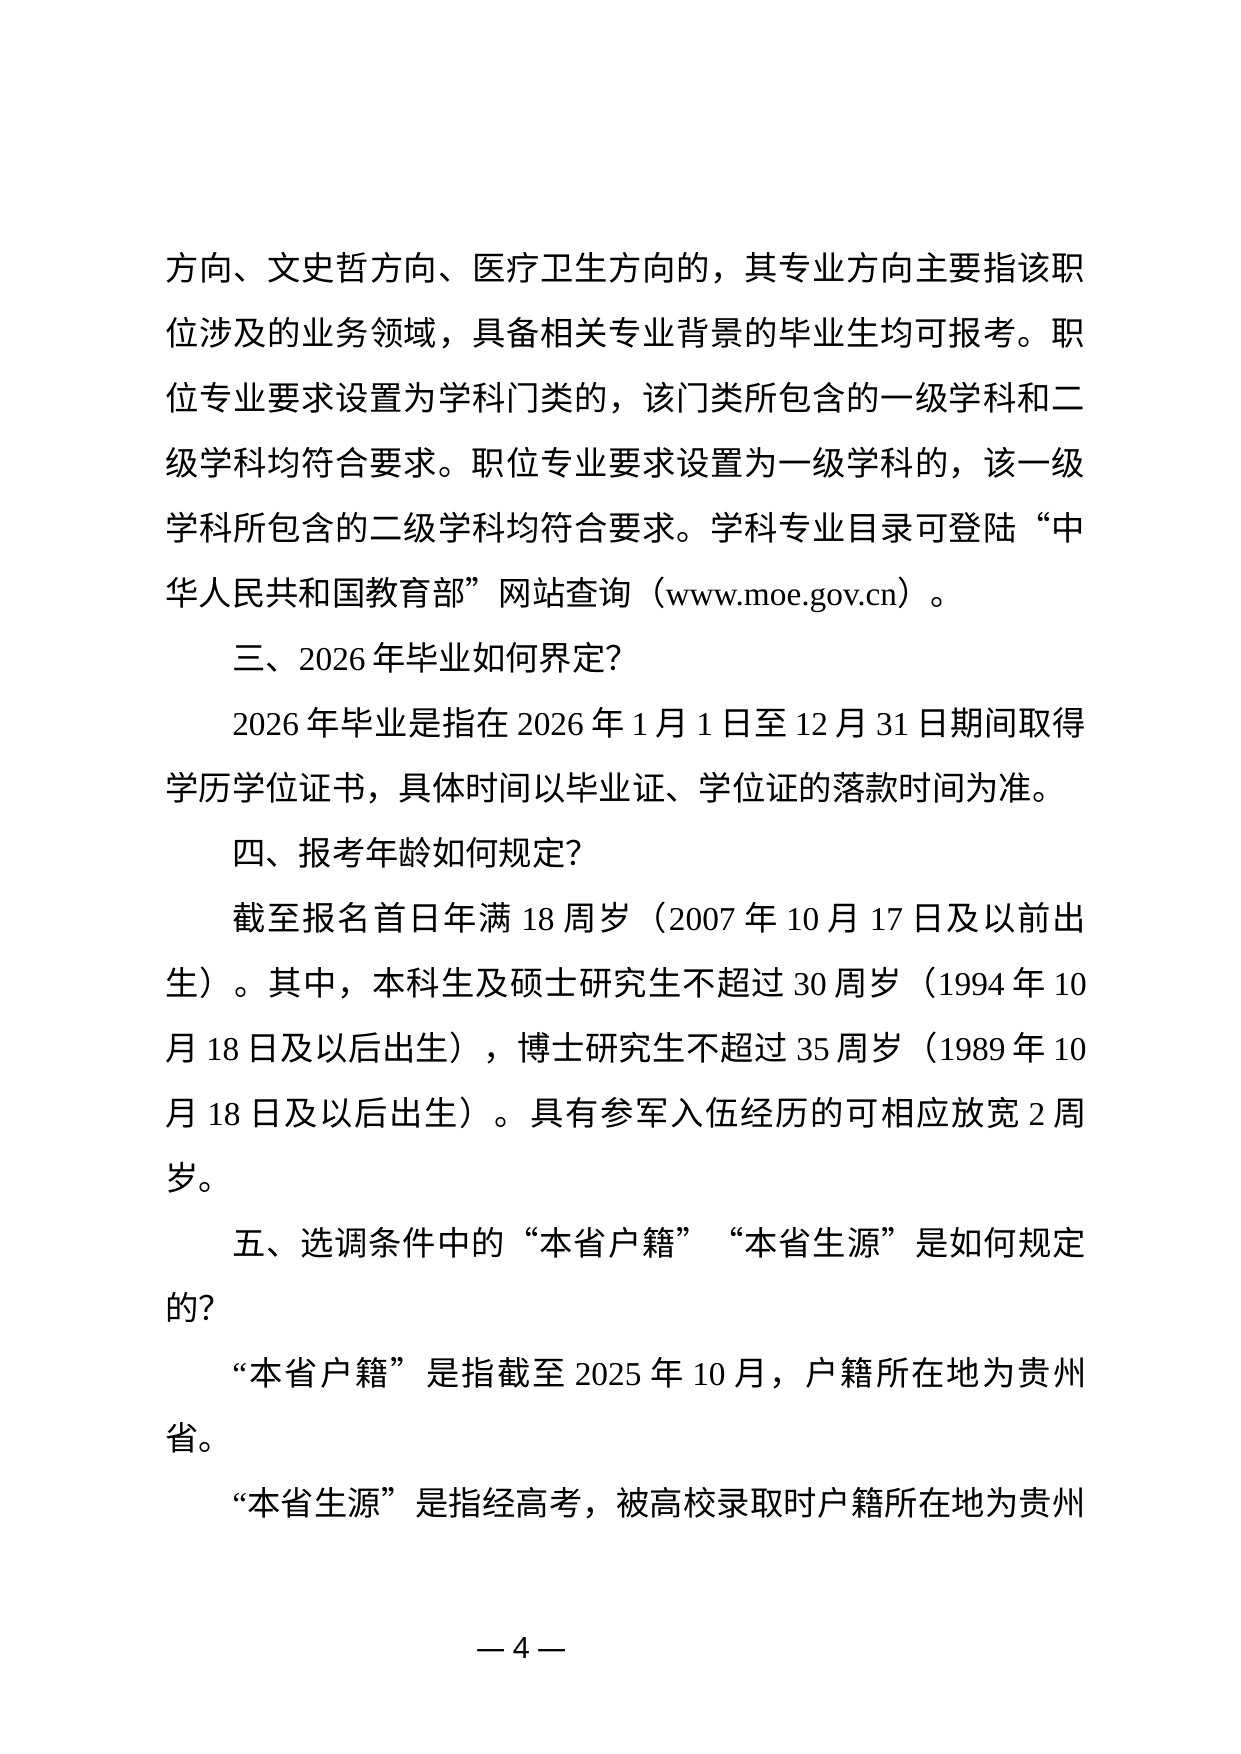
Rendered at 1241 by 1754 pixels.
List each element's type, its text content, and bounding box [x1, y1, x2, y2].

text 三、2026年毕业如何界定？ [165, 623, 1087, 688]
text 五、选调条件中的“本省户籍”“本省生源”是如何规定的？ [165, 1208, 1087, 1338]
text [165, 233, 1087, 623]
text “本省户籍”是指截至2025年10月，户籍所在地为贵州省。 [165, 1338, 1087, 1468]
text 2026年毕业是指在2026年1月1日至12月31日期间取得学历学位证书，具体时间以毕业证、学位证的落款时间为准。 [165, 688, 1087, 818]
text 截至报名首日年满18周岁（2007年10月17日及以前出生）。其中，本科生及硕士研究生不超过30周岁（1994年10月18日及以后出生），博士研究生不超过35周岁（1989年10月18日及以后出生）。具有参军入伍经历的可相应放宽2周岁。 [165, 883, 1087, 1208]
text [165, 1468, 1087, 1533]
text 四、报考年龄如何规定？ [165, 818, 1087, 883]
